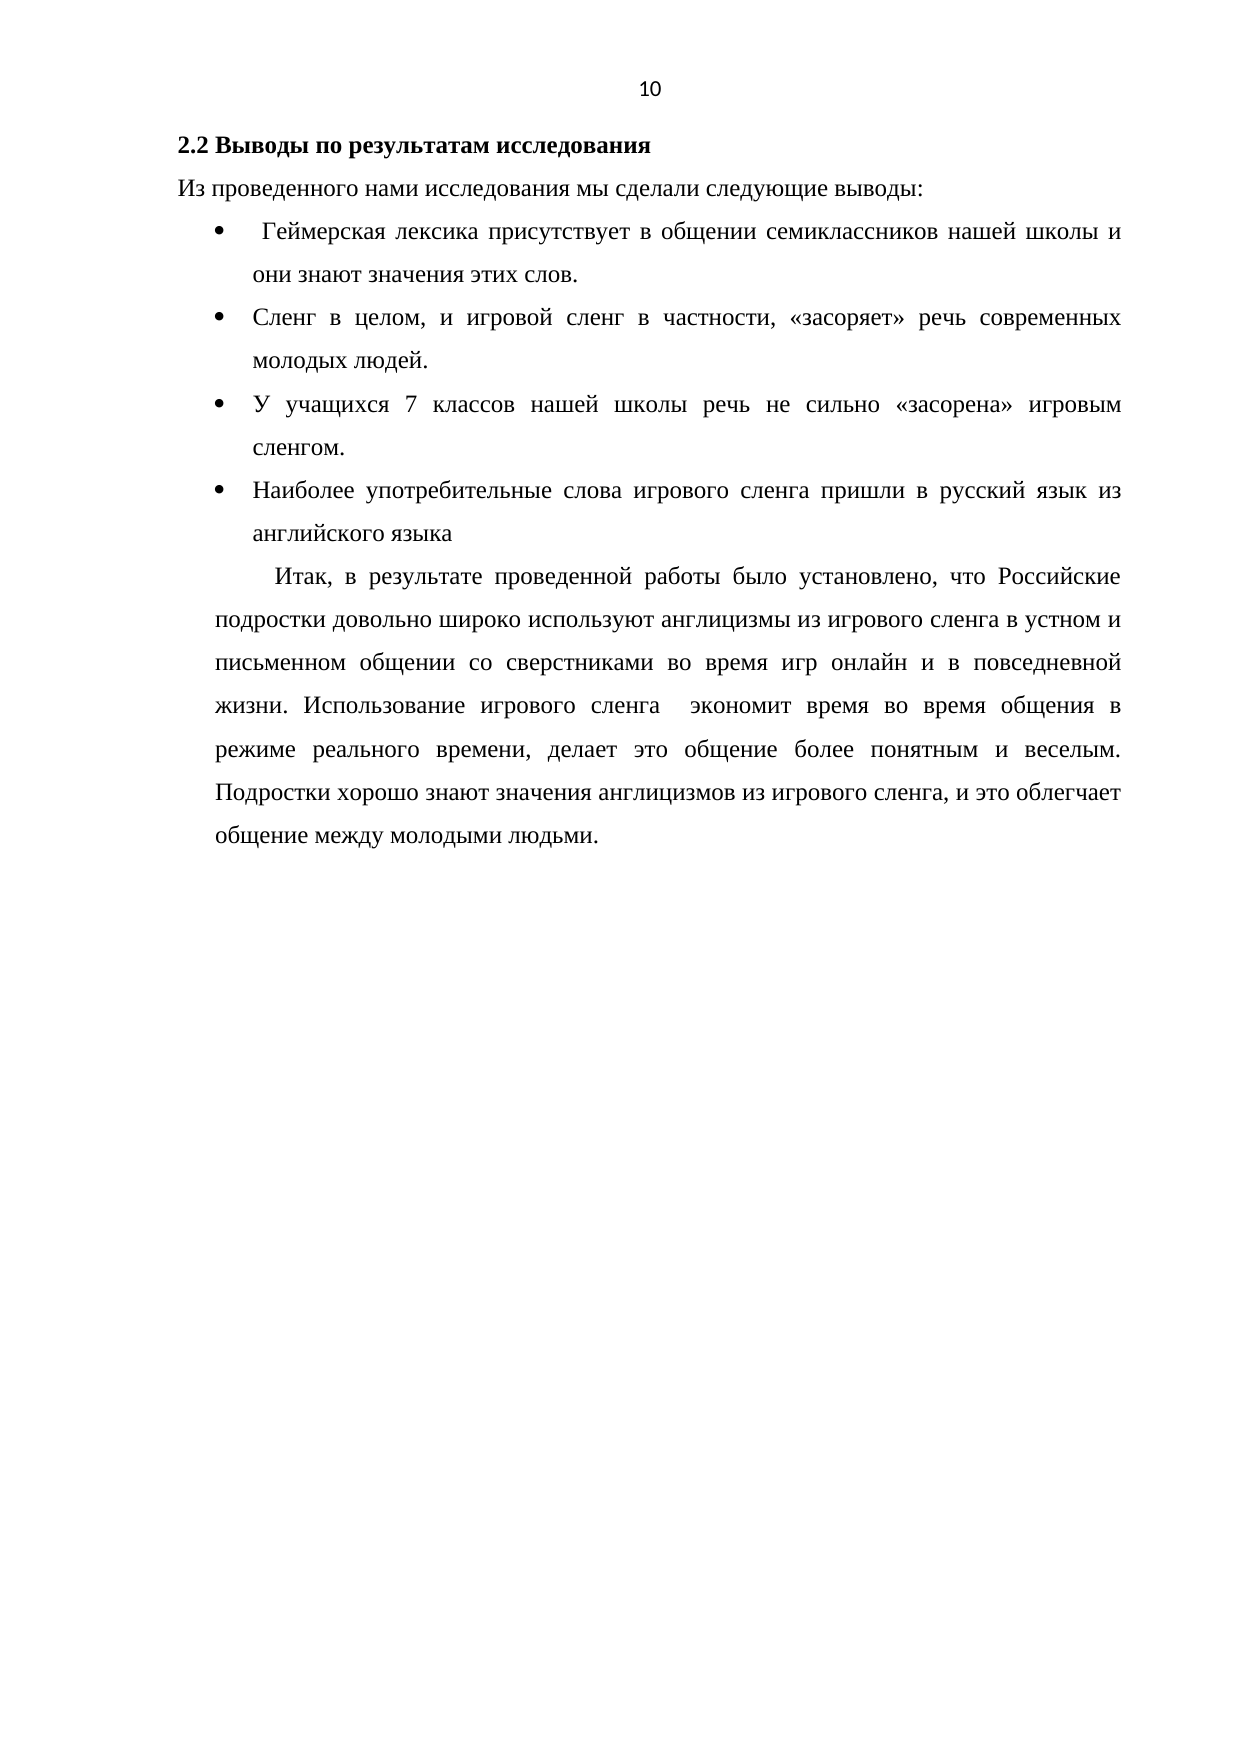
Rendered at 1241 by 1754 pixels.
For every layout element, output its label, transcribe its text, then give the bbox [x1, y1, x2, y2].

list Наиболее употребительные слова игрового сленга пришли в русский язык из английского языка [215, 475, 1122, 547]
list Геймерская лексика присутствует в общении семиклассников нашей школы и они знают значения этих слов. [215, 216, 1122, 288]
list У учащихся 7 классов нашей школы речь не сильно «засорена» игровым сленгом. [215, 389, 1122, 461]
text 2.2 Выводы по результатам исследования [177, 130, 1122, 159]
text Итак, в результате проведенной работы было установлено, что Российские подростки довольно широко используют англицизмы из игрового сленга в устном и письменном общении со сверстниками во время игр онлайн и в повседневной жизни. Использование игрового сленга экономит время во время общения в режиме реального времени, делает это общение более понятным и веселым. Подростки хорошо знают значения англицизмов из игрового сленга, и это облегчает общение между молодыми людьми. [215, 561, 1122, 849]
text Из проведенного нами исследования мы сделали следующие выводы: [177, 173, 1122, 202]
list Сленг в целом, и игровой сленг в частности, «засоряет» речь современных молодых людей. [215, 302, 1122, 374]
